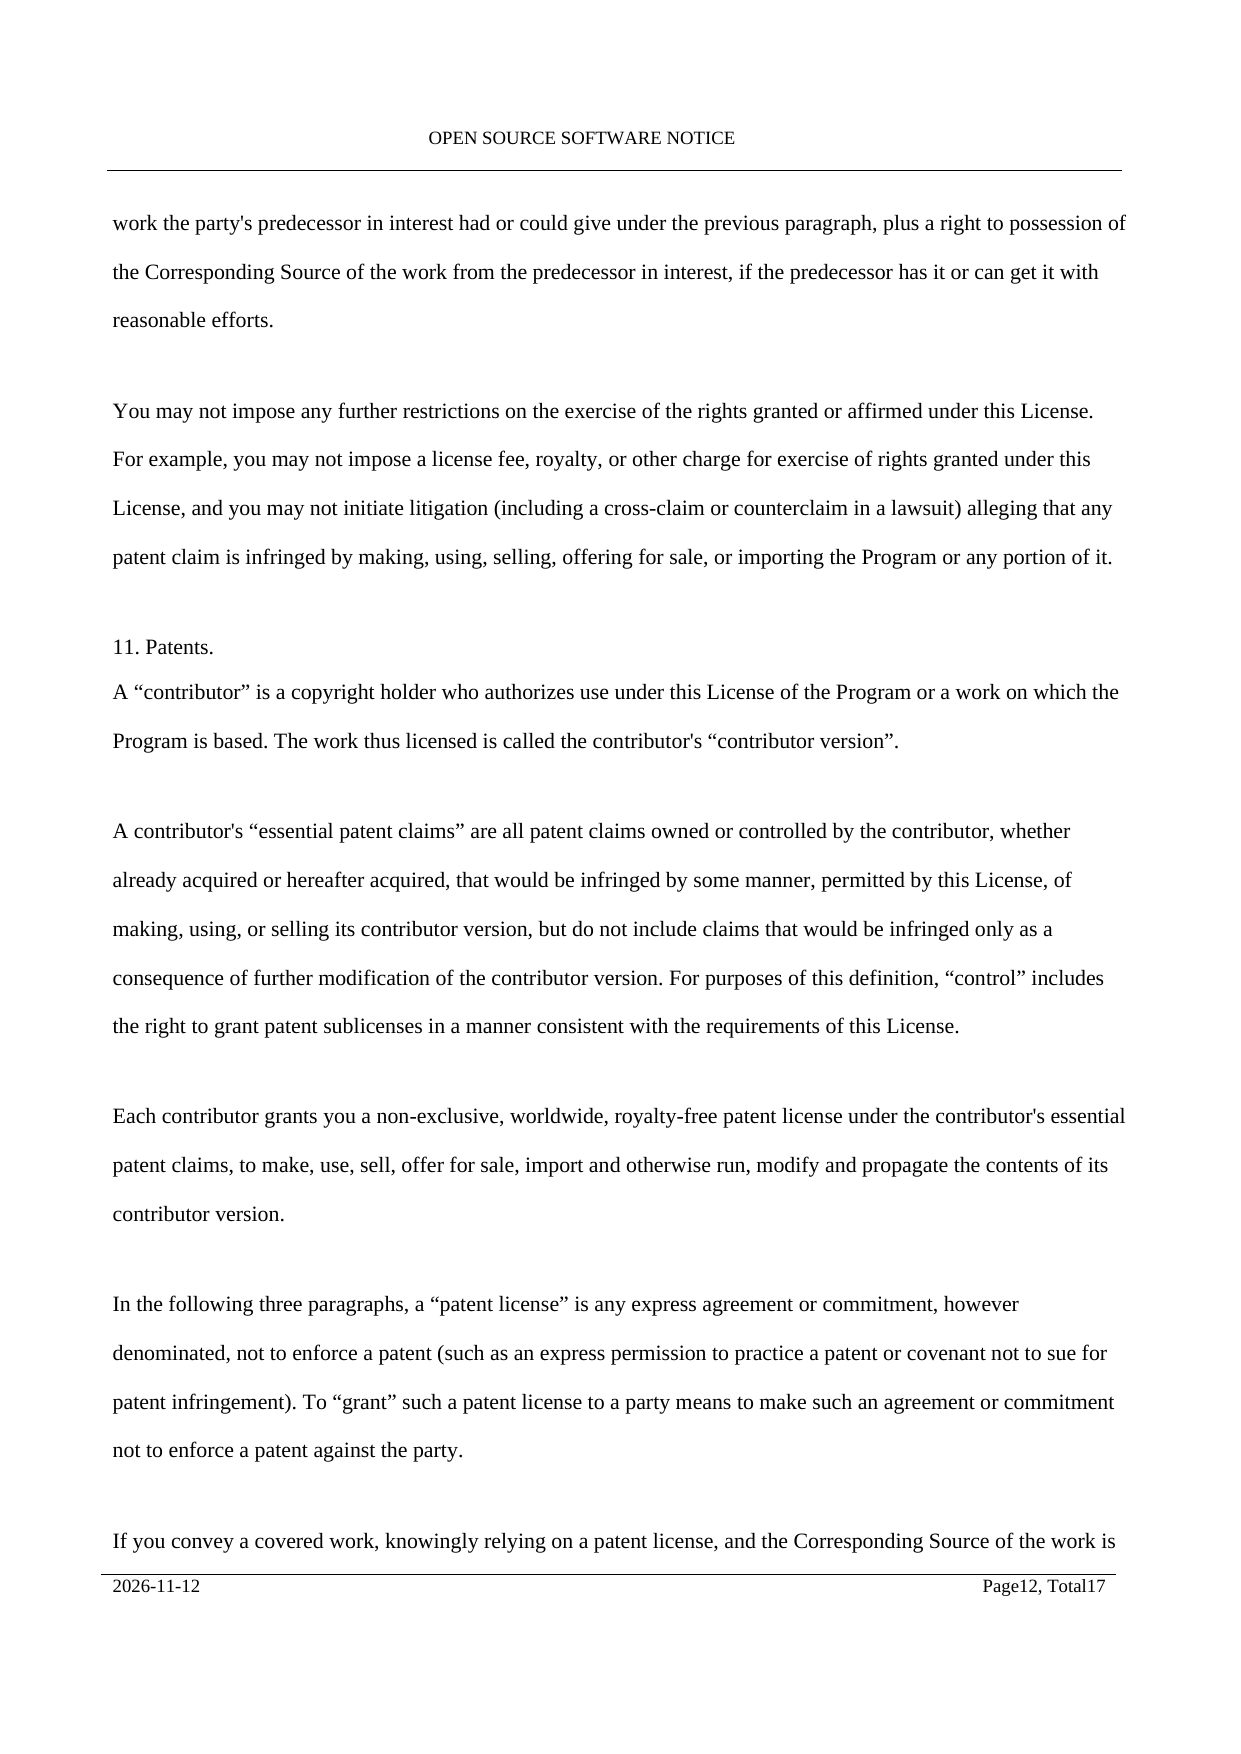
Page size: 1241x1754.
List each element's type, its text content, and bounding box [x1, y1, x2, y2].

text A “contributor” is a copyright holder who authorizes use under this License of the Program or a work on which the Program is based. The work thus licensed is called the contributor's “contributor version”. [112, 676, 1128, 757]
text In the following three paragraphs, a “patent license” is any express agreement or commitment, however denominated, not to enforce a patent (such as an express permission to practice a patent or covenant not to sue for patent infringement). To “grant” such a patent license to a party means to make such an agreement or commitment not to enforce a patent against the party. [112, 1287, 1128, 1466]
text A contributor's “essential patent claims” are all patent claims owned or controlled by the contributor, whether already acquired or hereafter acquired, that would be infringed by some manner, permitted by this License, of making, using, or selling its contributor version, but do not include claims that would be infringed only as a consequence of further modification of the contributor version. For purposes of this definition, “control” includes the right to grant patent sublicenses in a manner consistent with the requirements of this License. [112, 814, 1128, 1042]
text You may not impose any further restrictions on the exercise of the rights granted or affirmed under this License. For example, you may not impose a license fee, royalty, or other charge for exercise of rights granted under this License, and you may not initiate litigation (including a cross-claim or counterclaim in a lawsuit) alleging that any patent claim is infringed by making, using, selling, offering for sale, or importing the Program or any portion of it. [112, 394, 1128, 573]
text 11. Patents. [112, 631, 1128, 663]
text Each contributor grants you a non-exclusive, worldwide, royalty-free patent license under the contributor's essential patent claims, to make, use, sell, offer for sale, import and otherwise run, modify and propagate the contents of its contributor version. [112, 1100, 1128, 1230]
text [112, 206, 1128, 336]
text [112, 1524, 1128, 1556]
